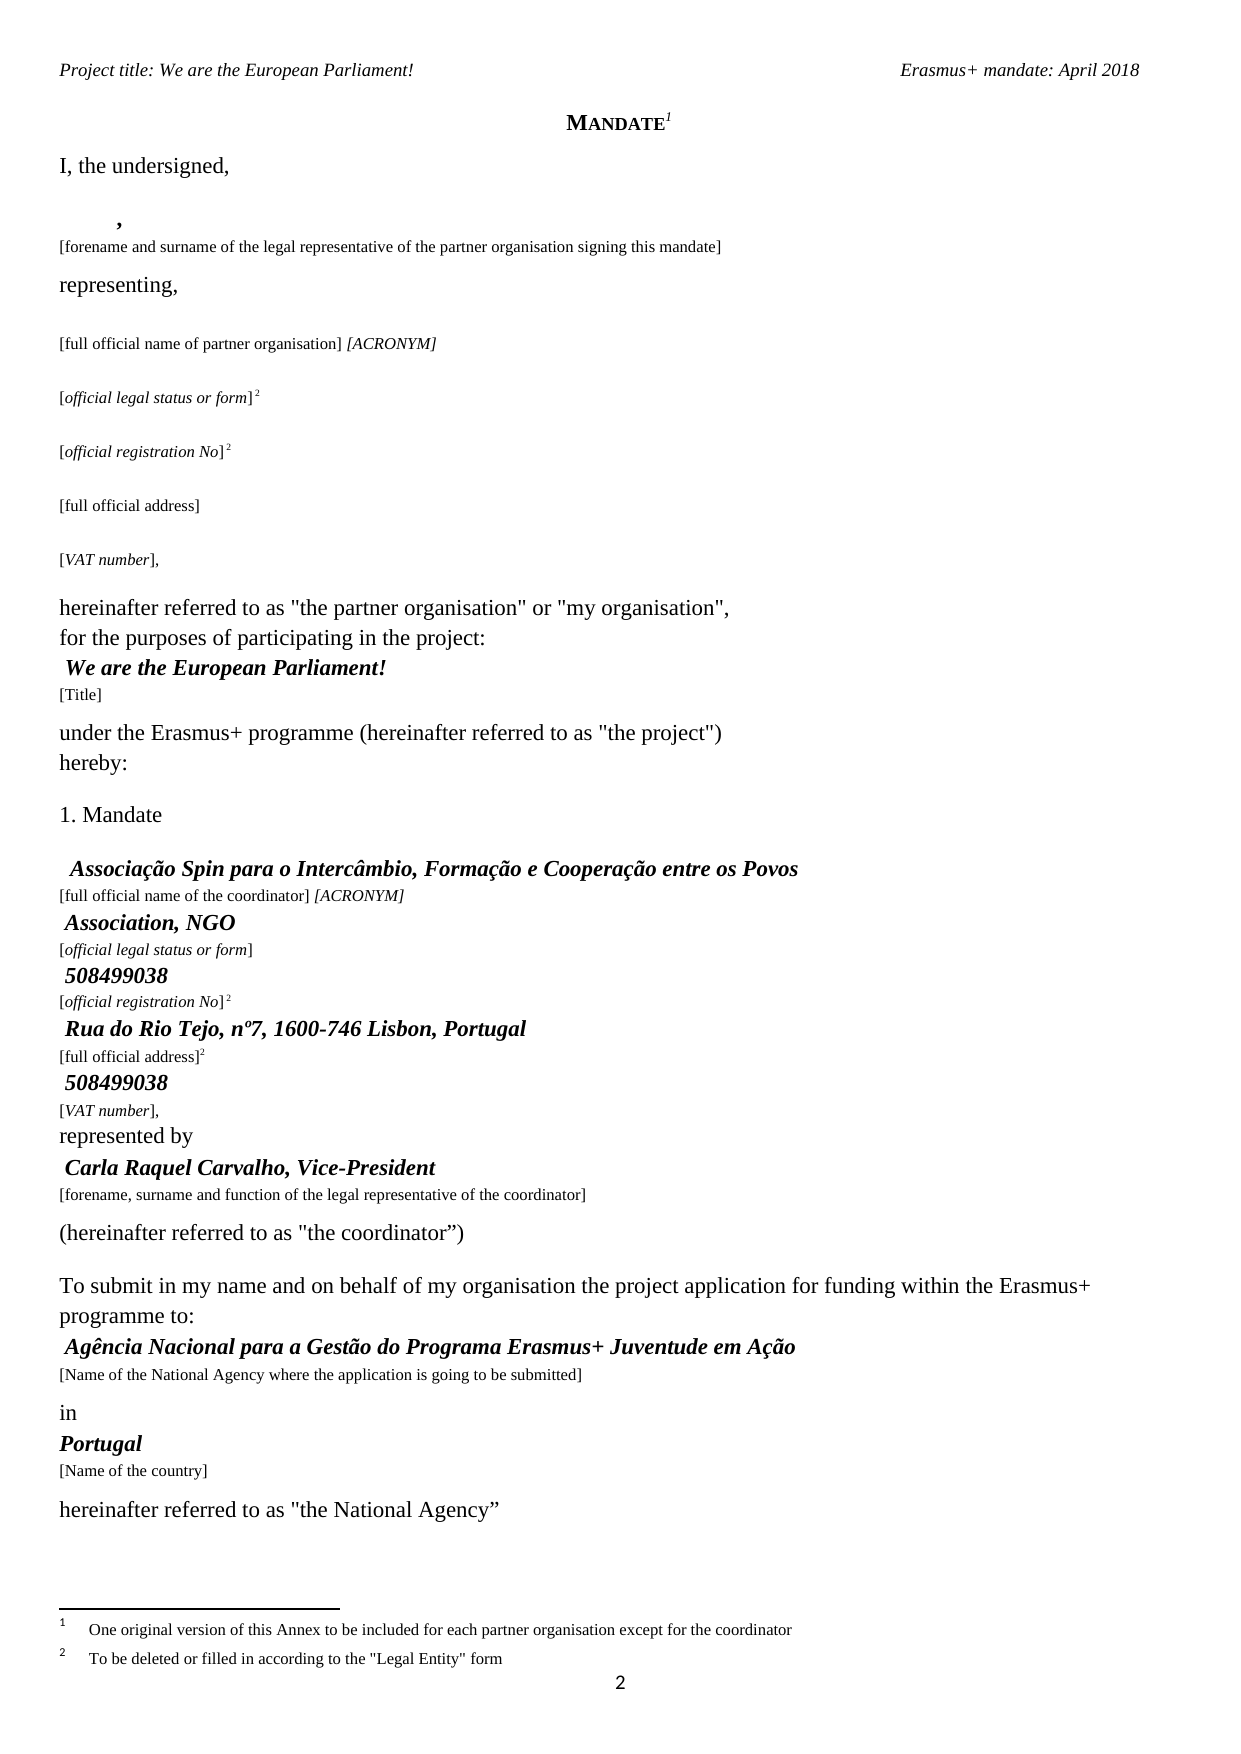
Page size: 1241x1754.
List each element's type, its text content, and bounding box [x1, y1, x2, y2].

text We are the European Parliament! [59, 654, 1181, 681]
text [full official address] [59, 496, 1181, 515]
text [forename, surname and function of the legal representative of the coordinator] [59, 1185, 1181, 1204]
text Agência Nacional para a Gestão do Programa Erasmus+ Juventude em Ação [59, 1332, 1181, 1360]
text representing, [59, 271, 1181, 297]
text Rua do Rio Tejo, nº7, 1600-746 Lisbon, Portugal [59, 1014, 1181, 1042]
text [full official name of partner organisation] [ACRONYM] [59, 333, 1181, 353]
text 508499038 [59, 962, 1181, 988]
text hereinafter referred to as "the National Agency” [59, 1496, 1181, 1522]
text 508499038 [59, 1068, 1181, 1096]
text Association, NGO [59, 908, 1181, 936]
text [forename and surname of the legal representative of the partner organisation signing this mandate] [59, 237, 1181, 256]
text (hereinafter referred to as "the coordinator”) [59, 1219, 1181, 1246]
text hereby: [59, 749, 1181, 776]
text in [59, 1399, 1181, 1425]
text I, the undersigned, [59, 152, 1181, 178]
text hereinafter referred to as "the partner organisation" or "my organisation", [59, 594, 1181, 620]
text To submit in my name and on behalf of my organisation the project application for funding within the Erasmus+ programme to: [59, 1272, 1181, 1328]
text [VAT number], [59, 550, 1181, 569]
text [Name of the National Agency where the application is going to be submitted] [59, 1364, 1181, 1383]
text [official legal status or form] [59, 388, 1181, 407]
text Portugal [59, 1429, 1181, 1457]
text [VAT number], [59, 1101, 1181, 1120]
text under the Erasmus+ programme (hereinafter referred to as "the project") [59, 719, 1181, 746]
text 1. Mandate [59, 802, 1181, 828]
text Mandate [59, 109, 1181, 136]
text Carla Raquel Carvalho, Vice-President [59, 1153, 1181, 1181]
text [official registration No] 2 [59, 442, 1181, 461]
text [Title] [59, 685, 1181, 704]
text [official registration No] 2 [59, 992, 1181, 1011]
text , [59, 204, 1181, 232]
text [full official address]2 [59, 1046, 1181, 1066]
text [official legal status or form] [59, 940, 1181, 959]
text Associação Spin para o Intercâmbio, Formação e Cooperação entre os Povos [59, 854, 1181, 882]
text [Name of the country] [59, 1461, 1181, 1480]
text represented by [59, 1123, 1181, 1149]
text [full official name of the coordinator] [ACRONYM] [59, 886, 1181, 905]
text for the purposes of participating in the project: [59, 624, 1181, 651]
